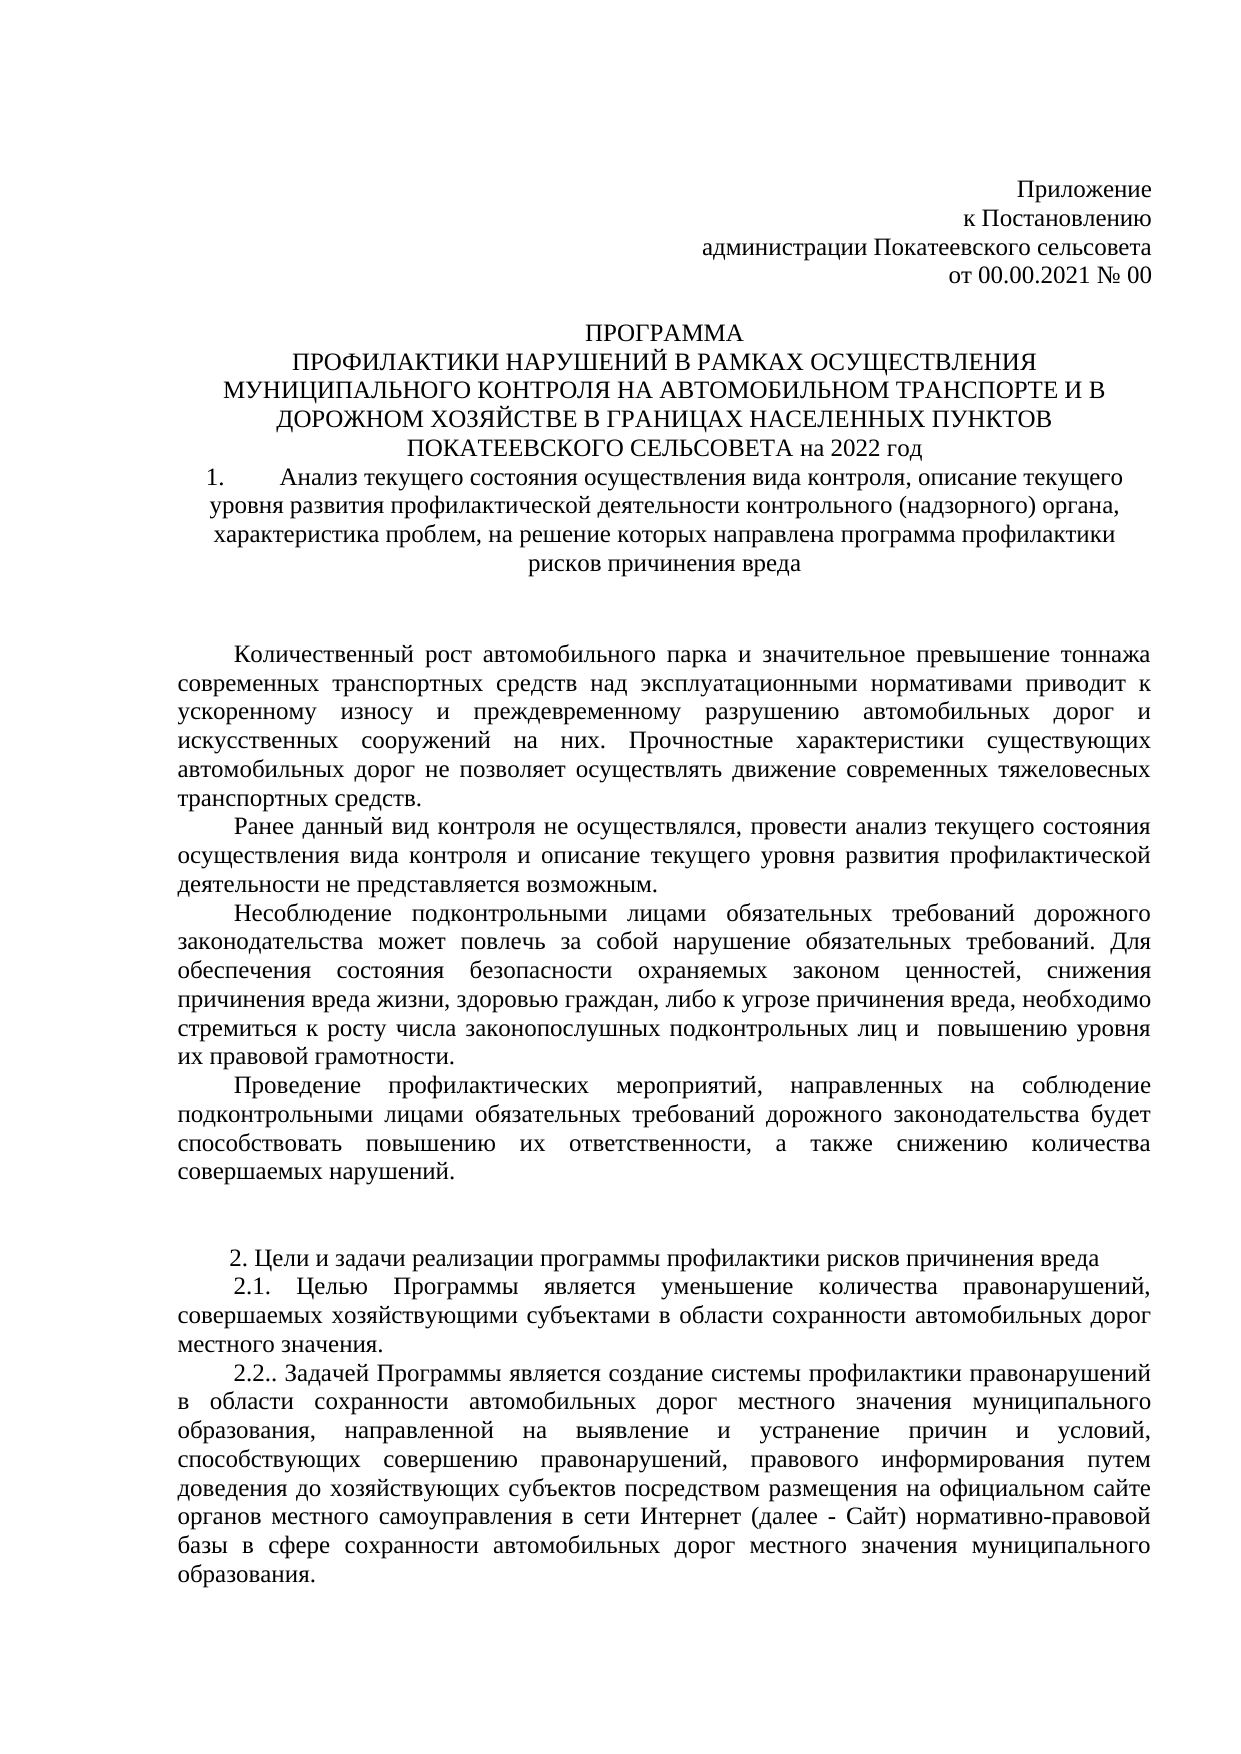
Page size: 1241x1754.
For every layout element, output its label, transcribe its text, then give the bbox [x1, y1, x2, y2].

text от 00.00.2021 № 00 [177, 260, 1152, 289]
title ПРОФИЛАКТИКИ НАРУШЕНИЙ В РАМКАХ ОСУЩЕСТВЛЕНИЯ [177, 347, 1152, 375]
text Проведение профилактических мероприятий, направленных на соблюдение подконтрольными лицами обязательных требований дорожного законодательства будет способствовать повышению их ответственности, а также снижению количества совершаемых нарушений. [177, 1070, 1152, 1185]
title ПРОГРАММА [177, 318, 1152, 347]
text Ранее данный вид контроля не осуществлялся, провести анализ текущего состояния осуществления вида контроля и описание текущего уровня развития профилактической деятельности не представляется возможным. [177, 811, 1152, 898]
text 2.1. Целью Программы является уменьшение количества правонарушений, совершаемых хозяйствующими субъектами в области сохранности автомобильных дорог местного значения. [177, 1271, 1152, 1358]
text администрации Покатеевского сельсовета [177, 232, 1152, 260]
text Приложение [177, 174, 1152, 203]
text Несоблюдение подконтрольными лицами обязательных требований дорожного законодательства может повлечь за собой нарушение обязательных требований. Для обеспечения состояния безопасности охраняемых законом ценностей, снижения причинения вреда жизни, здоровью граждан, либо к угрозе причинения вреда, необходимо стремиться к росту числа законопослушных подконтрольных лиц и повышению уровня их правовой грамотности. [177, 898, 1152, 1070]
text 2.2.. Задачей Программы является создание системы профилактики правонарушений в области сохранности автомобильных дорог местного значения муниципального образования, направленной на выявление и устранение причин и условий, способствующих совершению правонарушений, правового информирования путем доведения до хозяйствующих субъектов посредством размещения на официальном сайте органов местного самоуправления в сети Интернет (далее - Сайт) нормативно-правовой базы в сфере сохранности автомобильных дорог местного значения муниципального образования. [177, 1358, 1152, 1588]
text к Постановлению [177, 203, 1152, 232]
title МУНИЦИПАЛЬНОГО КОНТРОЛЯ НА АВТОМОБИЛЬНОМ ТРАНСПОРТЕ И В ДОРОЖНОМ ХОЗЯЙСТВЕ В ГРАНИЦАХ НАСЕЛЕННЫХ ПУНКТОВ ПОКАТЕЕВСКОГО СЕЛЬСОВЕТА на 2022 год [177, 375, 1152, 462]
text Количественный рост автомобильного парка и значительное превышение тоннажа современных транспортных средств над эксплуатационными нормативами приводит к ускоренному износу и преждевременному разрушению автомобильных дорог и искусственных сооружений на них. Прочностные характеристики существующих автомобильных дорог не позволяет осуществлять движение современных тяжеловесных транспортных средств. [177, 639, 1152, 811]
list Анализ текущего состояния осуществления вида контроля, описание текущего уровня развития профилактической деятельности контрольного (надзорного) органа, характеристика проблем, на решение которых направлена программа профилактики рисков причинения вреда [177, 462, 1152, 577]
text 2. Цели и задачи реализации программы профилактики рисков причинения вреда [177, 1243, 1152, 1271]
